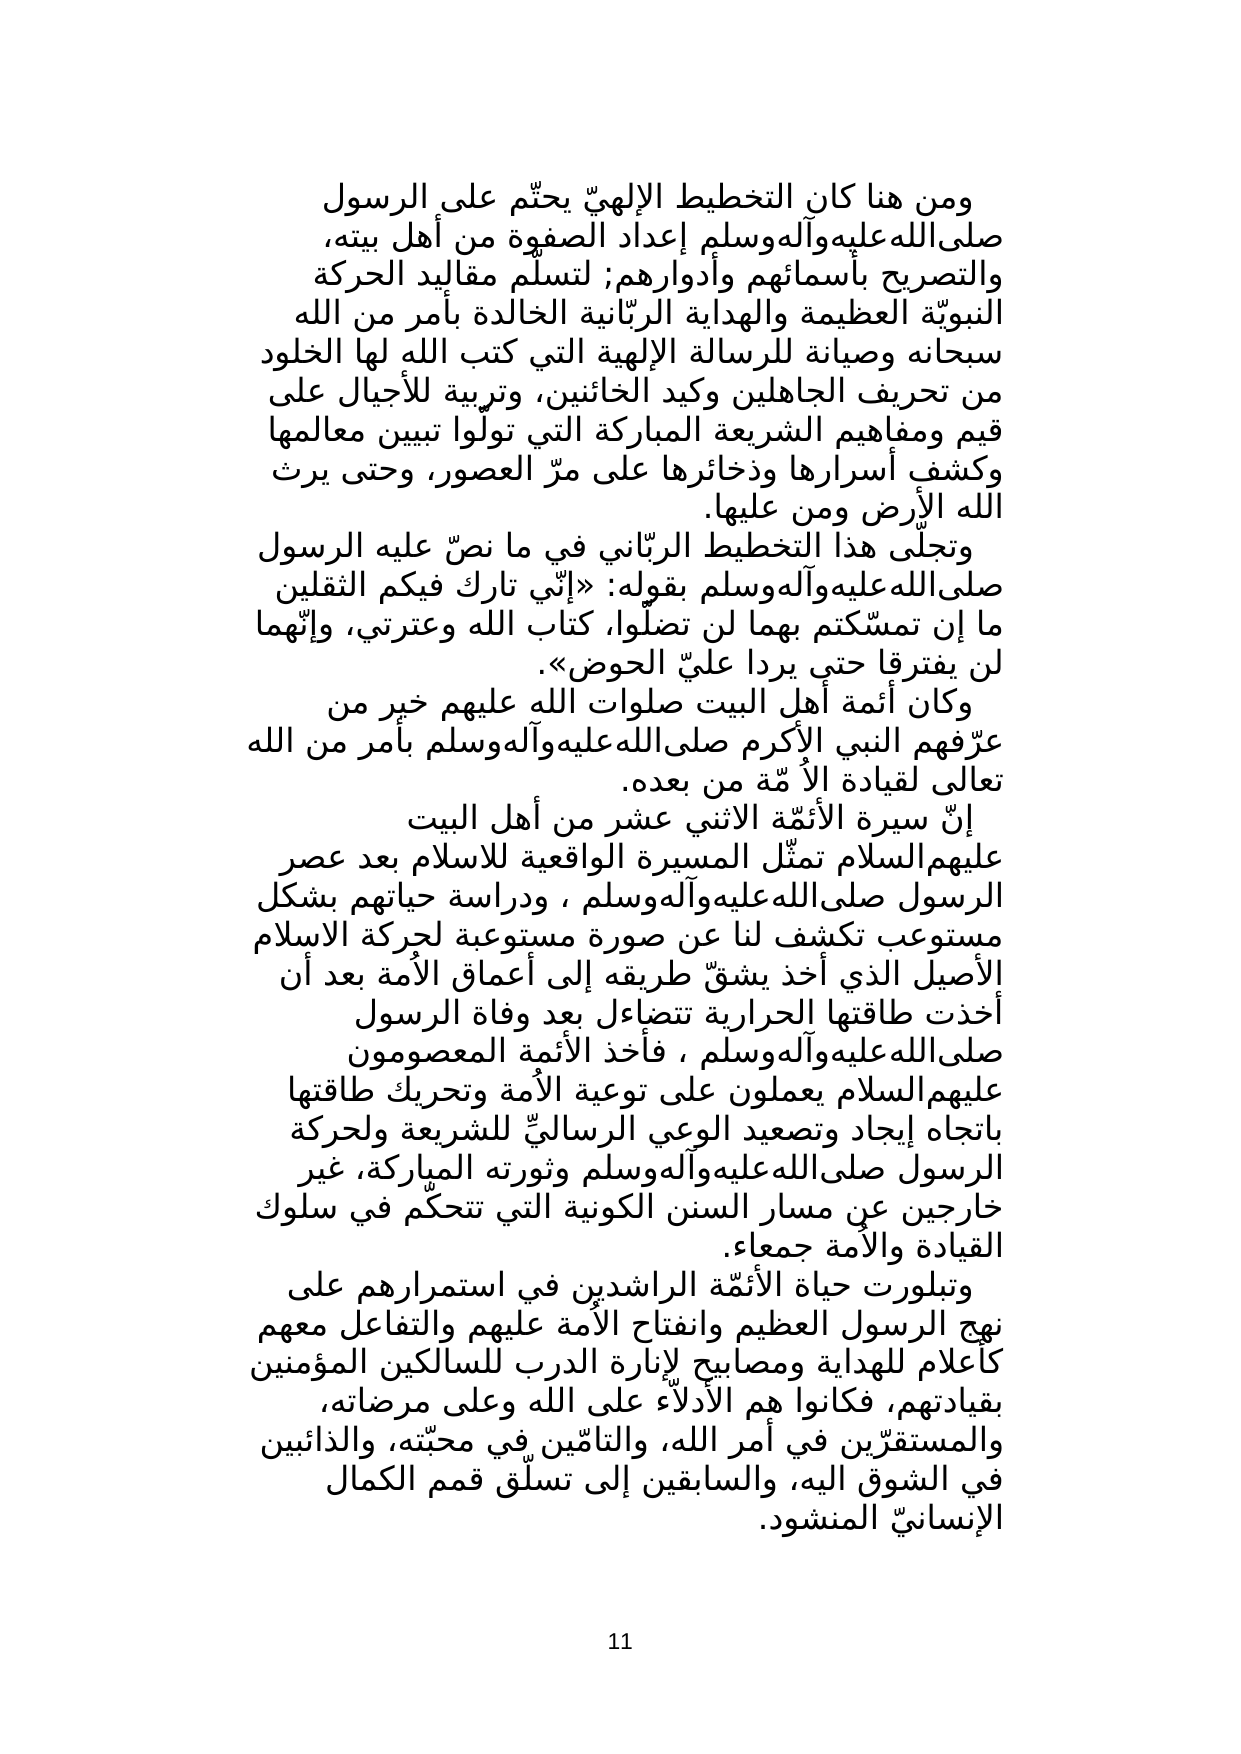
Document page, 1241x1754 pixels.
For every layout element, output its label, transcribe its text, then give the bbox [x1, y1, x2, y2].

text إنّ سيرة الأئمّة الاثني عشر من أهل البيت عليهم‌السلام تمثّل المسيرة الواقعية للاسلام بعد عصر الرسول صلى‌الله‌عليه‌وآله‌وسلم ، ودراسة حياتهم بشكل مستوعب تكشف لنا عن صورة مستوعبة لحركة الاسلام الأصيل الذي أخذ يشقّ طريقه إلى أعماق الاُمة بعد أن أخذت طاقتها الحرارية تتضاءل بعد وفاة الرسول صلى‌الله‌عليه‌وآله‌وسلم ، فأخذ الأئمة المعصومون عليهم‌السلام يعملون على توعية الاُمة وتحريك طاقتها باتجاه إيجاد وتصعيد الوعي الرساليِّ للشريعة ولحركة الرسول صلى‌الله‌عليه‌وآله‌وسلم وثورته المباركة، غير خارجين عن مسار السنن الكونية التي تتحكّم في سلوك القيادة والاُمة جمعاء. [236, 799, 1004, 1265]
text وكان أئمة أهل البيت صلوات الله عليهم خير من عرّفهم النبي الأكرم صلى‌الله‌عليه‌وآله‌وسلم بأمر من الله تعالى لقيادة الاُ مّة من بعده. [236, 682, 1004, 799]
text وتجلّى هذا التخطيط الربّاني في ما نصّ عليه الرسول صلى‌الله‌عليه‌وآله‌وسلم بقوله: «إنّي تارك فيكم الثقلين ما إن تمسّكتم بهما لن تضلّوا، كتاب الله وعترتي، وإنّهما لن يفترقا حتى يردا عليّ الحوض». [236, 527, 1004, 682]
text وتبلورت حياة الأئمّة الراشدين في استمرارهم على نهج الرسول العظيم وانفتاح الاُمة عليهم والتفاعل معهم كأعلام للهداية ومصابيح لإنارة الدرب للسالكين المؤمنين بقيادتهم، فكانوا هم الأدلاّء على الله وعلى مرضاته، والمستقرّين في أمر الله، والتامّين في محبّته، والذائبين في الشوق اليه، والسابقين إلى تسلّق قمم الكمال الإنسانيّ المنشود. [236, 1265, 1004, 1537]
text ومن هنا كان التخطيط الإلهيّ يحتّم على الرسول صلى‌الله‌عليه‌وآله‌وسلم إعداد الصفوة من أهل بيته، والتصريح بأسمائهم وأدوارهم; لتسلّم مقاليد الحركة النبويّة العظيمة والهداية الربّانية الخالدة بأمر من الله سبحانه وصيانة للرسالة الإلهية التي كتب الله لها الخلود من تحريف الجاهلين وكيد الخائنين، وتربية للأجيال على قيم ومفاهيم الشريعة المباركة التي تولّوا تبيين معالمها وكشف أسرارها وذخائرها على مرّ العصور، وحتى يرث الله الأرض ومن عليها. [236, 177, 1004, 527]
